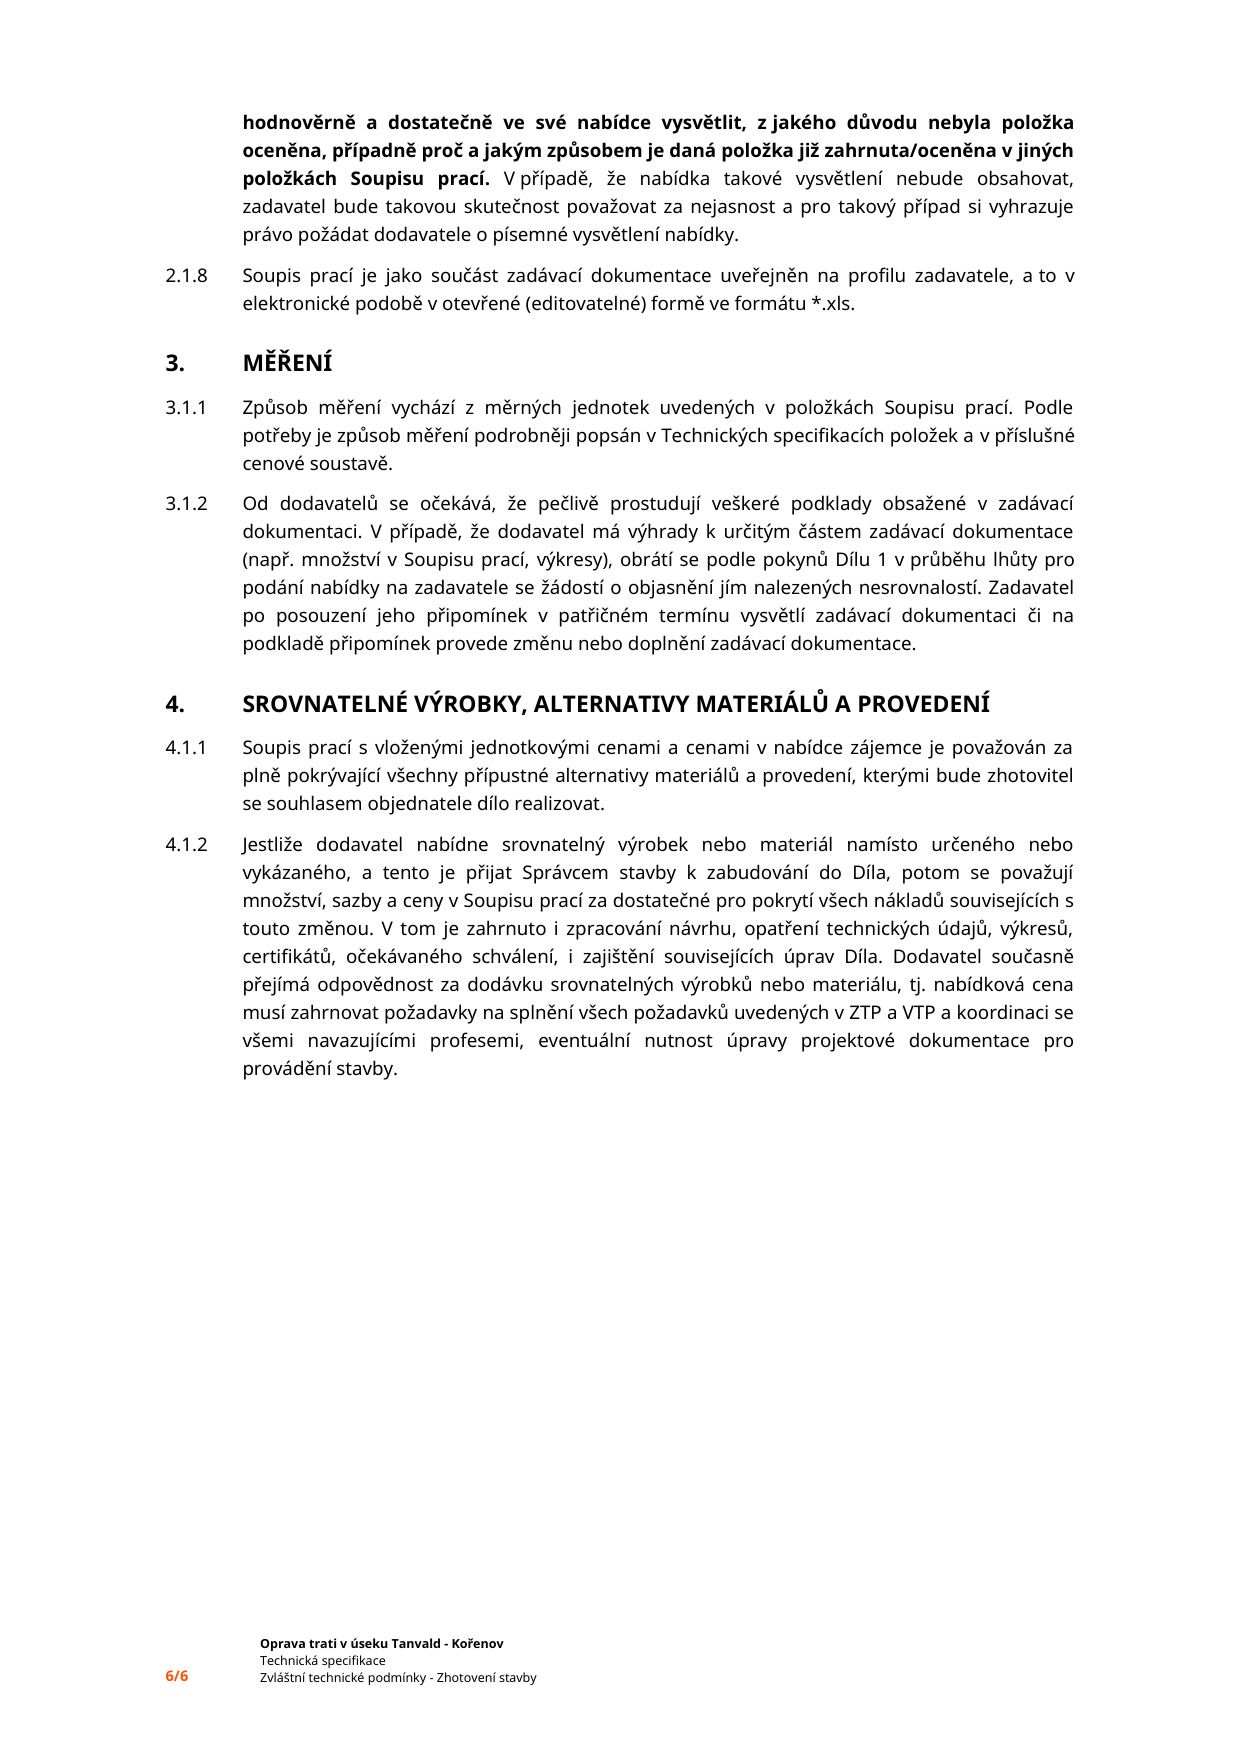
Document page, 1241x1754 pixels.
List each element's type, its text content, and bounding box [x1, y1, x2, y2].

text Soupis prací s vloženými jednotkovými cenami a cenami v nabídce zájemce je považován za plně pokrývající všechny přípustné alternativy materiálů a provedení, kterými bude zhotovitel se souhlasem objednatele dílo realizovat. [165, 735, 1075, 816]
text Jestliže dodavatel nabídne srovnatelný výrobek nebo materiál namísto určeného nebo vykázaného, a tento je přijat Správcem stavby k zabudování do Díla, potom se považují množství, sazby a ceny v Soupisu prací za dostatečné pro pokrytí všech nákladů souvisejících s touto změnou. V tom je zahrnuto i zpracování návrhu, opatření technických údajů, výkresů, certifikátů, očekávaného schválení, i zajištění souvisejících úprav Díla. Dodavatel současně přejímá odpovědnost za dodávku srovnatelných výrobků nebo materiálu, tj. nabídková cena musí zahrnovat požadavky na splnění všech požadavků uvedených v ZTP a VTP a koordinaci se všemi navazujícími profesemi, eventuální nutnost úpravy projektové dokumentace pro provádění stavby. [165, 831, 1075, 1081]
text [165, 109, 1075, 247]
text Od dodavatelů se očekává, že pečlivě prostudují veškeré podklady obsažené v zadávací dokumentaci. V případě, že dodavatel má výhrady k určitým částem zadávací dokumentace (např. množství v Soupisu prací, výkresy), obrátí se podle pokynů Dílu 1 v průběhu lhůty pro podání nabídky na zadavatele se žádostí o objasnění jím nalezených nesrovnalostí. Zadavatel po posouzení jeho připomínek v patřičném termínu vysvětlí zadávací dokumentaci či na podkladě připomínek provede změnu nebo doplnění zadávací dokumentace. [165, 491, 1075, 656]
text SROVNATELNÉ VÝROBKY, ALTERNATIVY MATERIÁLŮ A PROVEDENÍ [165, 688, 1075, 719]
text Soupis prací je jako součást zadávací dokumentace uveřejněn na profilu zadavatele, a to v elektronické podobě v otevřené (editovatelné) formě ve formátu *.xls. [165, 262, 1075, 315]
text Způsob měření vychází z měrných jednotek uvedených v položkách Soupisu prací. Podle potřeby je způsob měření podrobněji popsán v Technických specifikacích položek a v příslušné cenové soustavě. [165, 394, 1075, 476]
text MĚŘENÍ [165, 347, 1075, 378]
